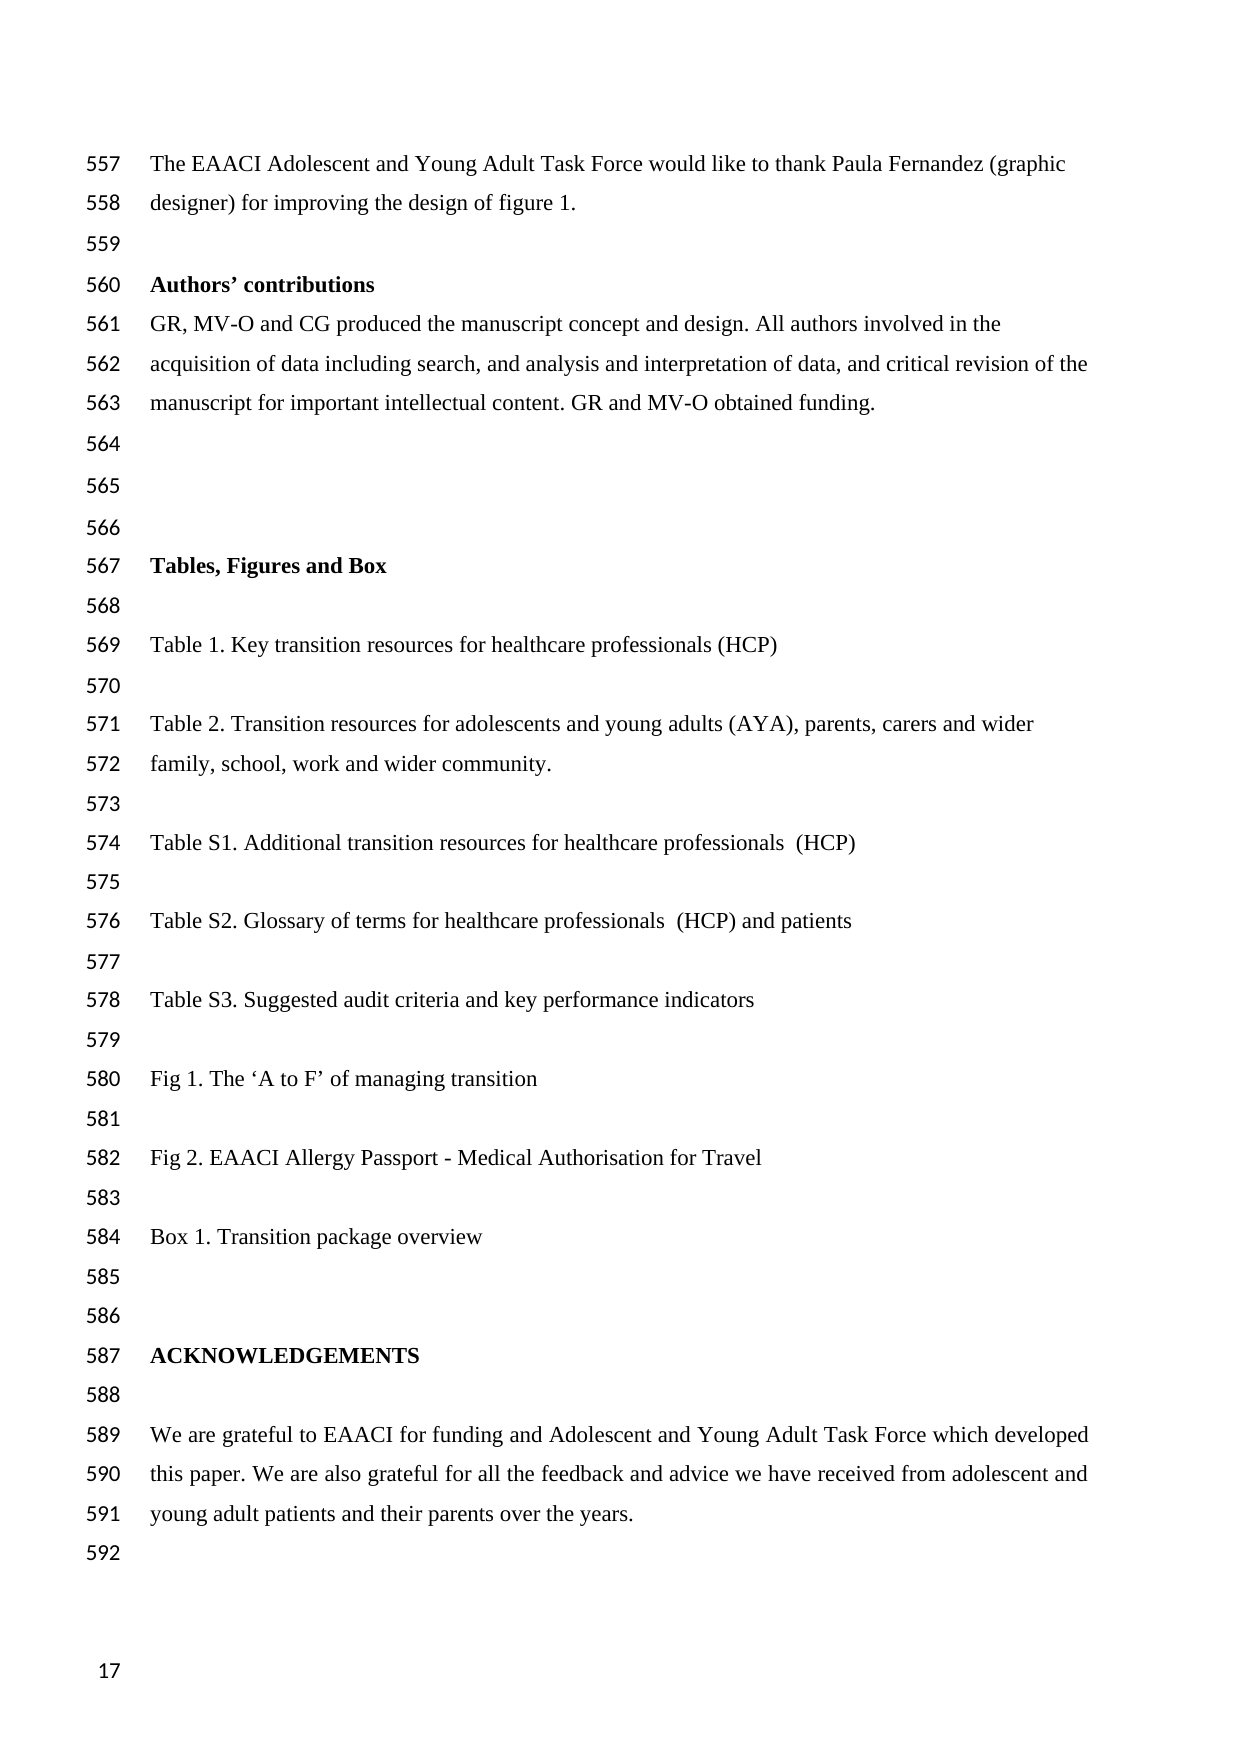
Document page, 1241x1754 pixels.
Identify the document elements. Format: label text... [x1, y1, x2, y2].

text Authors’ contributions [150, 271, 1090, 297]
text Tables, Figures and Box [150, 552, 1090, 579]
text Table S2. Glossary of terms for healthcare professionals (HCP) and patients [150, 908, 1090, 934]
text ACKNOWLEDGEMENTS [150, 1342, 1090, 1368]
text Table 2. Transition resources for adolescents and young adults (AYA), parents, carers and wider family, school, work and wider community. [150, 710, 1090, 776]
text We are grateful to EAACI for funding and Adolescent and Young Adult Task Force which developed this paper. We are also grateful for all the feedback and advice we have received from adolescent and young adult patients and their parents over the years. [150, 1421, 1090, 1526]
text Table S1. Additional transition resources for healthcare professionals (HCP) [150, 829, 1090, 855]
text Fig 1. The ‘A to F’ of managing transition [150, 1066, 1090, 1092]
text Table 1. Key transition resources for healthcare professionals (HCP) [150, 631, 1090, 658]
text Table S3. Suggested audit criteria and key performance indicators [150, 987, 1090, 1013]
text Box 1. Transition package overview [150, 1223, 1090, 1250]
text The EAACI Adolescent and Young Adult Task Force would like to thank Paula Fernandez (graphic designer) for improving the design of figure 1. [150, 150, 1090, 216]
text GR, MV-O and CG produced the manuscript concept and design. All authors involved in the acquisition of data including search, and analysis and interpretation of data, and critical revision of the manuscript for important intellectual content. GR and MV-O obtained funding. [150, 310, 1090, 416]
text Fig 2. EAACI Allergy Passport - Medical Authorisation for Travel [150, 1144, 1090, 1171]
